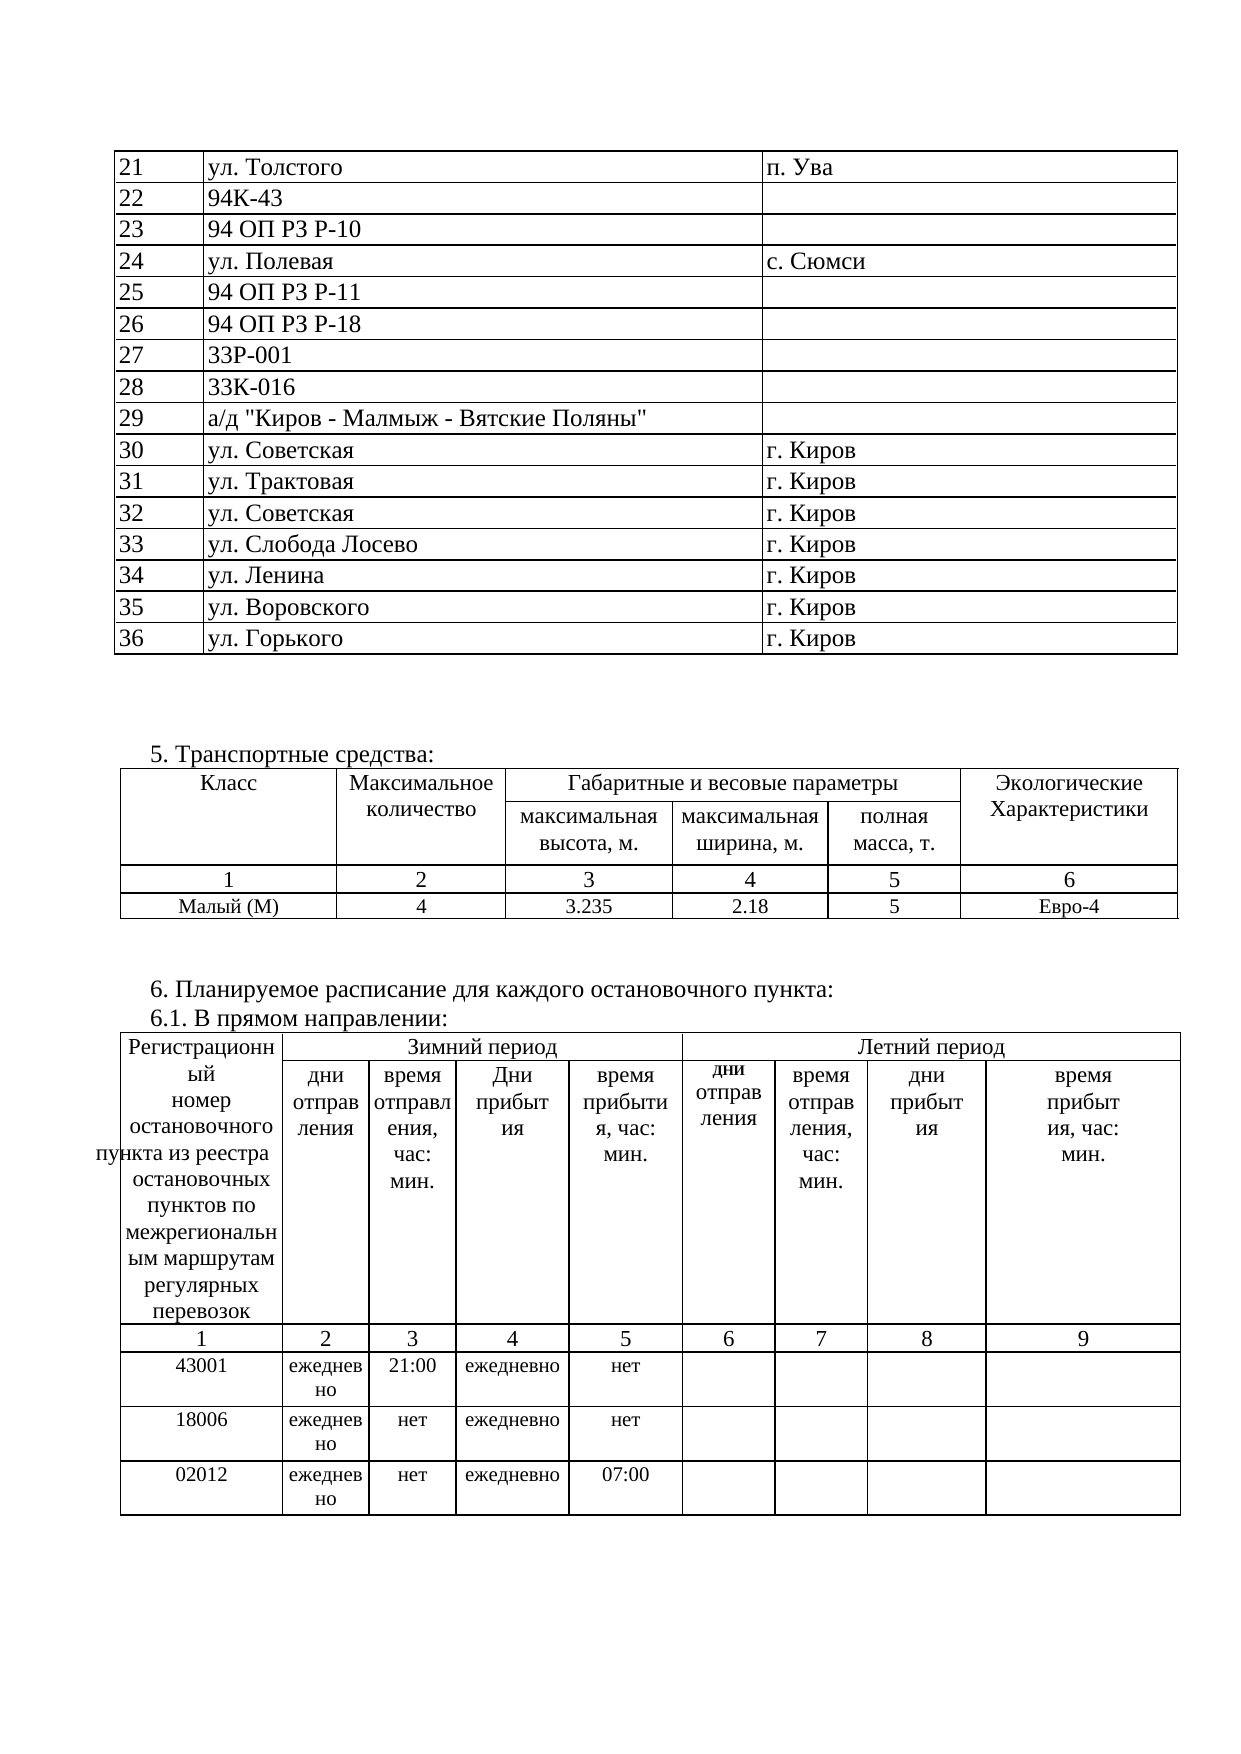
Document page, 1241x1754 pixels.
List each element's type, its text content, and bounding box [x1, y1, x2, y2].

table_cell 33К-016 [204, 372, 762, 402]
table_cell [868, 1407, 985, 1460]
table_cell 2 [337, 866, 505, 892]
table_cell ул. Слобода Лосево [204, 529, 762, 559]
table_cell время прибыт ия, час: мин. [987, 1061, 1180, 1323]
table_cell 5 [829, 894, 960, 918]
table_cell 9 [987, 1325, 1180, 1351]
table_cell ул. Ленина [204, 561, 762, 590]
table_cell [763, 213, 1177, 244]
table_cell 3.235 [506, 894, 672, 918]
table_cell г. Киров [763, 590, 1177, 622]
table_cell максимальная ширина, м. [673, 802, 827, 864]
table_header Габаритные и весовые параметры [506, 769, 960, 801]
table_cell дни прибыт ия [868, 1061, 985, 1323]
table_cell 3 [506, 866, 672, 892]
table_cell время отправ ления, час: мин. [776, 1061, 867, 1323]
table_cell 94 ОП РЗ Р-18 [204, 309, 762, 339]
table_cell [763, 181, 1177, 213]
table_cell [683, 1353, 774, 1406]
table_cell 31 [115, 466, 203, 496]
table_cell 29 [115, 403, 203, 433]
table_cell ул. Трактовая [204, 466, 762, 496]
table_cell 3 [370, 1325, 455, 1351]
table_cell 2.18 [673, 894, 827, 918]
table_cell ул. Горького [204, 623, 762, 653]
table_cell нет [370, 1407, 455, 1460]
table_cell время отправл ения, час: мин. [370, 1061, 455, 1323]
table_cell [763, 370, 1177, 402]
table_cell [763, 339, 1177, 370]
table_cell [868, 1353, 985, 1406]
table_cell а/д "Киров - Малмыж - Вятские Поляны" [204, 403, 762, 433]
table_cell максимальная высота, м. [506, 802, 672, 864]
table_cell 32 [115, 497, 203, 527]
table_cell Дни прибыт ия [457, 1061, 568, 1323]
table_cell 4 [673, 866, 827, 892]
table_cell нет [570, 1407, 682, 1460]
table_cell 5 [570, 1325, 682, 1351]
table_cell г. Киров [763, 433, 1177, 464]
table_cell ежедневно [283, 1407, 368, 1460]
table_cell полная масса, т. [829, 802, 960, 864]
table_cell [987, 1462, 1180, 1514]
table_cell 94 ОП РЗ Р-11 [204, 277, 762, 307]
table_cell с. Сюмси [763, 244, 1177, 276]
text 6. Планируемое расписание для каждого остановочного пункта: [150, 974, 1090, 1003]
table_cell [683, 1462, 774, 1514]
table_cell 8 [868, 1325, 985, 1351]
table_cell ул. Советская [204, 498, 762, 527]
table_cell 6 [961, 866, 1177, 892]
table_cell ул. Советская [204, 435, 762, 464]
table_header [121, 1033, 282, 1323]
table_cell 4 [457, 1325, 568, 1351]
table_cell 5 [829, 866, 960, 892]
table_cell 4 [337, 894, 505, 918]
table_header Максимальное количество [337, 769, 505, 864]
table_cell п. Ува [763, 152, 1177, 181]
table_cell 22 [115, 183, 203, 213]
table_cell 33Р-001 [204, 340, 762, 370]
table_cell 94 ОП РЗ Р-10 [204, 215, 762, 244]
table_cell г. Киров [763, 496, 1177, 527]
table_cell [987, 1353, 1180, 1406]
table_cell 23 [115, 214, 203, 244]
table_header Летний период [683, 1033, 1180, 1060]
table_cell 7 [776, 1325, 867, 1351]
table_cell 24 [115, 245, 203, 276]
table_cell ул. Толстого [204, 152, 762, 181]
table_cell 2 [283, 1325, 368, 1351]
table_header Класс [121, 769, 336, 864]
table_cell [987, 1407, 1180, 1460]
table_cell 18006 [121, 1407, 282, 1460]
table_cell ежедневно [457, 1407, 568, 1460]
table_cell 02012 [121, 1462, 282, 1514]
text 5. Транспортные средства: [150, 739, 1090, 767]
table_cell [776, 1462, 867, 1514]
table_cell Малый (М) [121, 894, 336, 918]
table_cell ежедневно [283, 1462, 368, 1514]
table_cell 30 [115, 434, 203, 464]
table_cell 27 [115, 340, 203, 370]
table_cell [763, 276, 1177, 307]
table_cell [776, 1353, 867, 1406]
table_cell [776, 1407, 867, 1460]
table_cell ежедневно [283, 1353, 368, 1406]
table_cell Евро-4 [961, 894, 1177, 918]
table_cell 33 [115, 529, 203, 559]
table_cell 21:00 [370, 1353, 455, 1406]
table_cell 26 [115, 308, 203, 339]
table_cell 35 [115, 591, 203, 622]
table_cell [683, 1407, 774, 1460]
table_cell нет [570, 1353, 682, 1406]
table_header Зимний период [283, 1033, 682, 1060]
table_cell 25 [115, 277, 203, 307]
table_cell г. Киров [763, 465, 1177, 496]
table_cell дни отправ ления [283, 1061, 368, 1323]
table_cell ул. Воровского [204, 592, 762, 622]
table_cell ежедневно [457, 1462, 568, 1514]
table_cell 34 [115, 560, 203, 590]
table_cell 1 [121, 1325, 282, 1351]
table_cell [763, 307, 1177, 339]
table_cell 07:00 [570, 1462, 682, 1514]
table_cell ежедневно [457, 1353, 568, 1406]
table_cell 36 [115, 623, 203, 653]
table_cell [868, 1462, 985, 1514]
table_cell 21 [115, 152, 203, 181]
table_cell 28 [115, 371, 203, 402]
table_cell ул. Полевая [204, 246, 762, 276]
table_header Экологические Характеристики [961, 769, 1177, 864]
table_cell нет [370, 1462, 455, 1514]
table_cell 94К-43 [204, 183, 762, 213]
table_cell 43001 [121, 1353, 282, 1406]
table_cell ДНИ отправ ления [683, 1061, 774, 1323]
table_cell г. Киров [763, 559, 1177, 590]
table_cell время прибыти я, час: мин. [570, 1061, 682, 1323]
text 6.1. В прямом направлении: [150, 1003, 1090, 1032]
table_cell 1 [121, 866, 336, 892]
table_cell [763, 402, 1177, 433]
table_cell г. Киров [763, 622, 1177, 653]
table_cell 6 [683, 1325, 774, 1351]
table_cell г. Киров [763, 528, 1177, 559]
